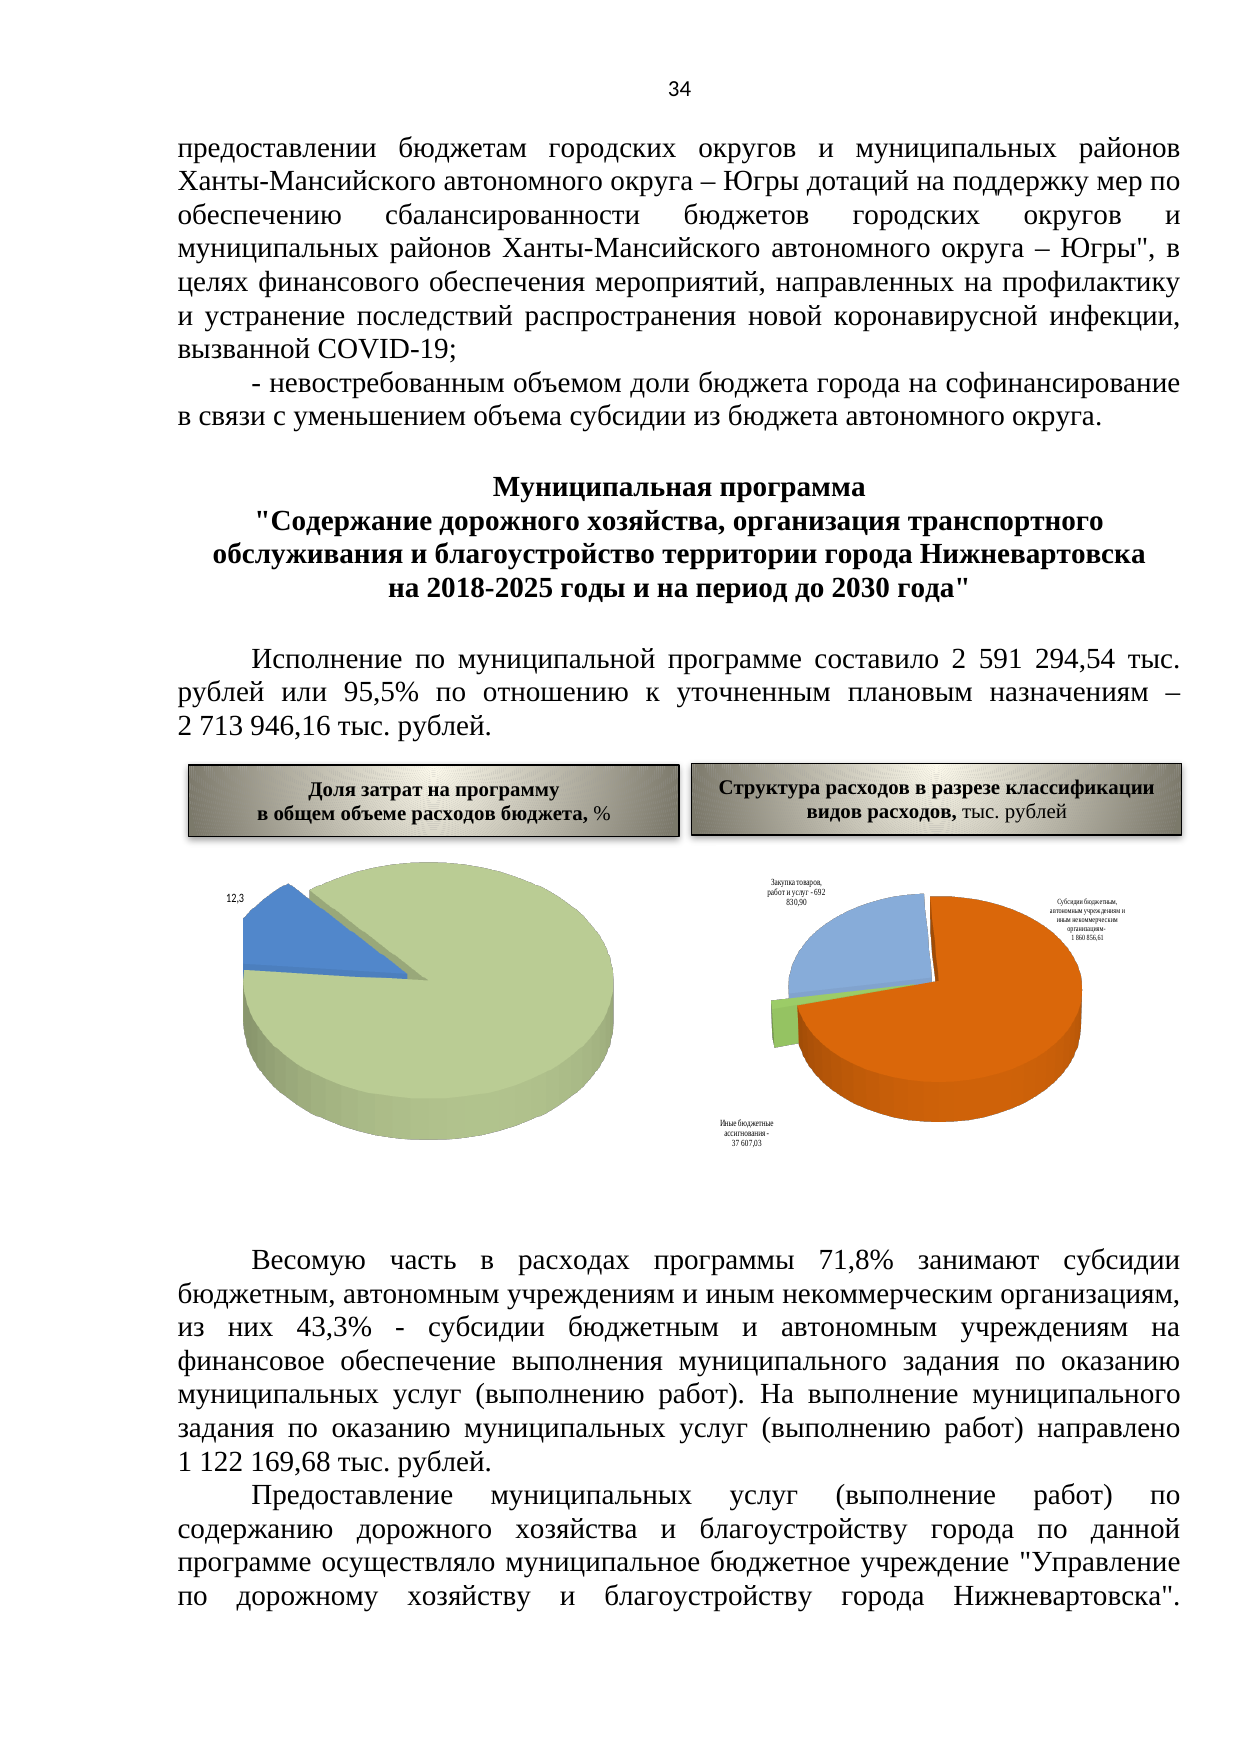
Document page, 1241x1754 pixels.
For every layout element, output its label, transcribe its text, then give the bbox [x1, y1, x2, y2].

text на 2018-2025 годы и на период до 2030 года" [177, 570, 1181, 603]
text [177, 1477, 1181, 1611]
text Муниципальная программа [177, 469, 1181, 503]
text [177, 130, 1181, 365]
text Исполнение по муниципальной программе составило 2 591 294,54 тыс. рублей или 95,5% по отношению к уточненным плановым назначениям – 2 713 946,16 тыс. рублей. [177, 641, 1181, 742]
text "Содержание дорожного хозяйства, организация транспортного обслуживания и благоустройство территории города Нижневартовска [177, 503, 1181, 570]
text - невостребованным объемом доли бюджета города на софинансирование в связи с уменьшением объема субсидии из бюджета автономного округа. [177, 365, 1181, 432]
text Весомую часть в расходах программы 71,8% занимают субсидии бюджетным, автономным учреждениям и иным некоммерческим организациям, из них 43,3% - субсидии бюджетным и автономным учреждениям на финансовое обеспечение выполнения муниципального задания по оказанию муниципальных услуг (выполнению работ). На выполнение муниципального задания по оказанию муниципальных услуг (выполнению работ) направлено 1 122 169,68 тыс. рублей. [177, 1242, 1181, 1477]
